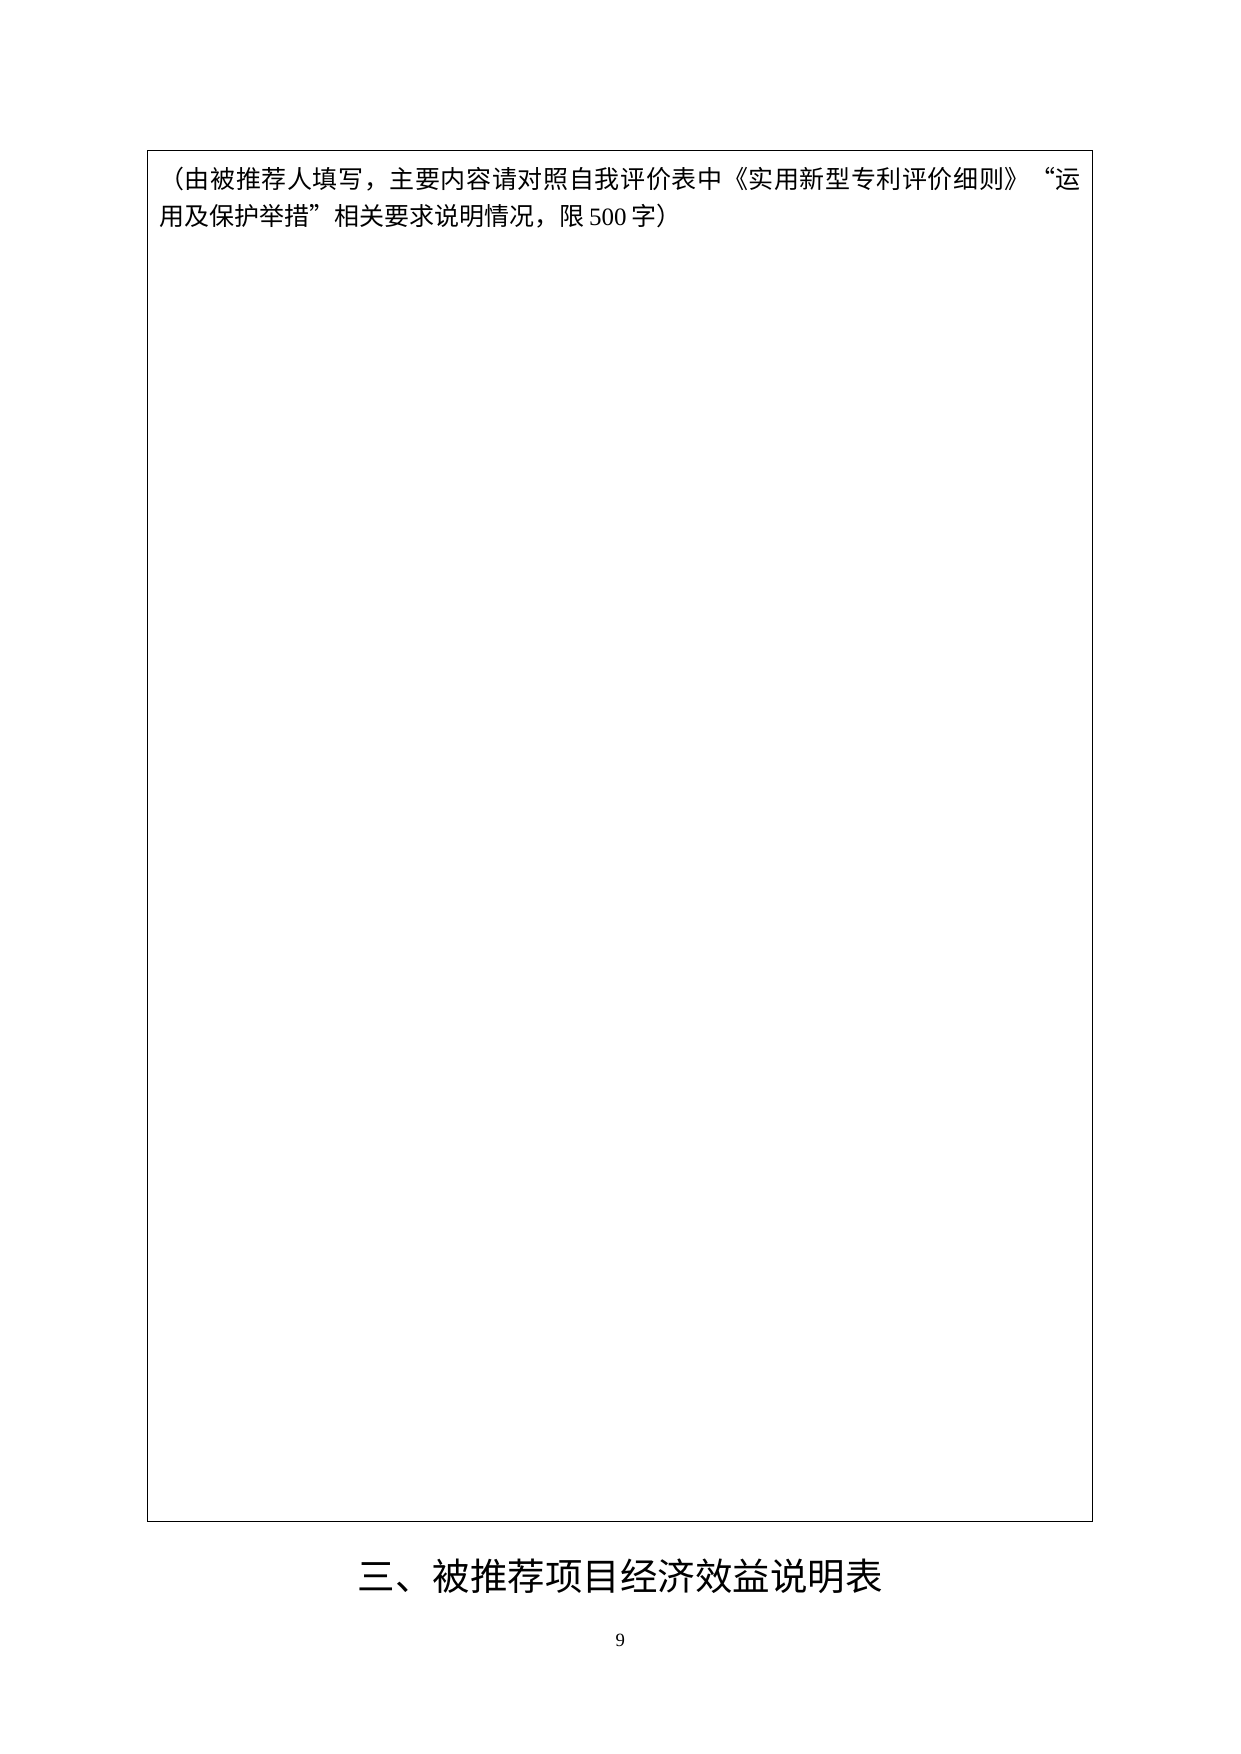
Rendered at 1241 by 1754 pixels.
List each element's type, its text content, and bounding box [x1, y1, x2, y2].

text 三、被推荐项目经济效益说明表 [187, 1547, 1053, 1602]
table_cell （由被推荐人填写，主要内容请对照自我评价表中《实用新型专利评价细则》“运用及保护举措”相关要求说明情况，限500字） [148, 151, 1092, 1521]
